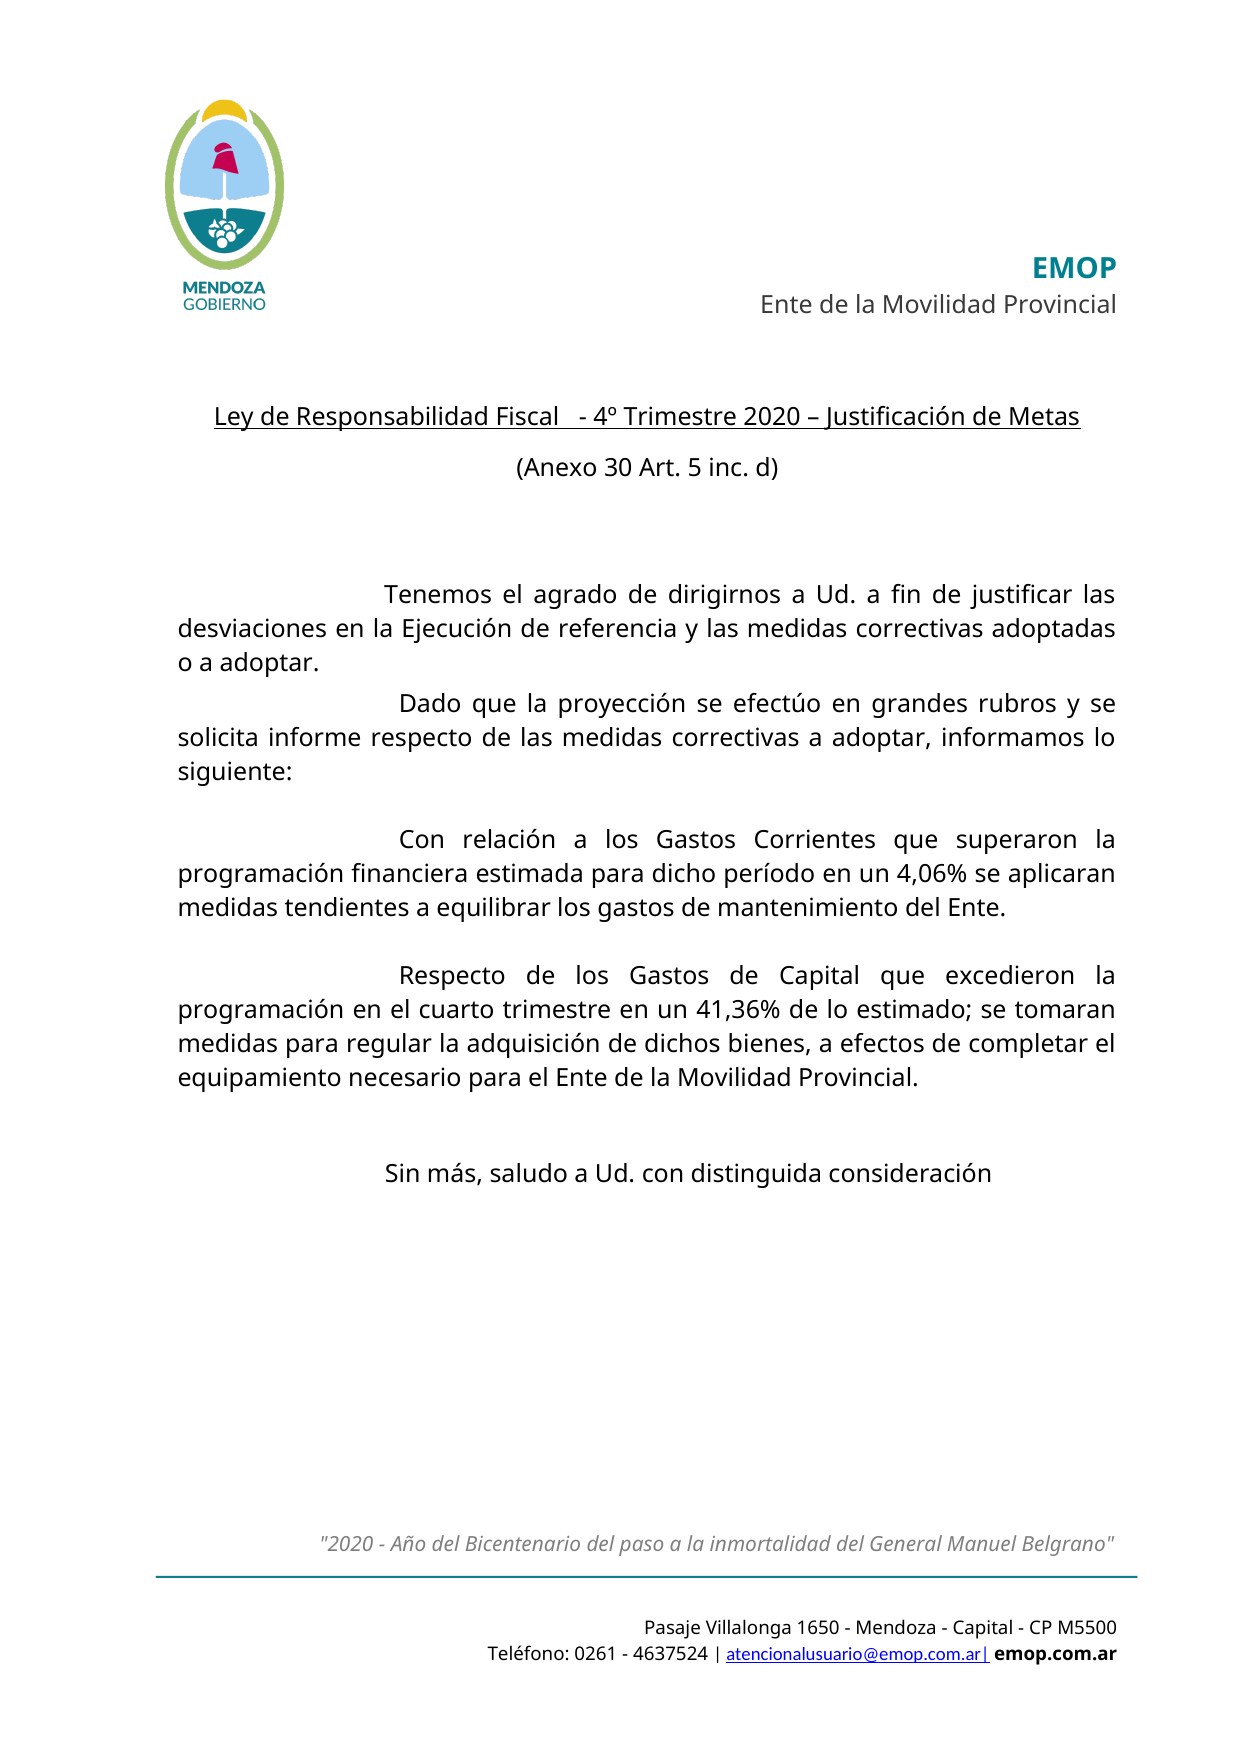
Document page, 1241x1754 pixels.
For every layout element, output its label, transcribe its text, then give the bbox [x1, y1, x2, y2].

picture [955, 301, 962, 311]
picture [5, 1574, 1232, 1721]
text Dado que la proyección se efectúo en grandes rubros y se solicita informe respecto de las medidas correctivas a adoptar, informamos lo siguiente: [177, 685, 1117, 787]
picture [894, 299, 899, 311]
picture [1066, 301, 1073, 311]
picture [985, 301, 992, 311]
text Respecto de los Gastos de Capital que excedieron la programación en el cuarto trimestre en un 41,36% de lo estimado; se tomaran medidas para regular la adquisición de dichos bienes, a efectos de completar el equipamiento necesario para el Ente de la Movilidad Provincial. [177, 958, 1117, 1094]
text Con relación a los Gastos Corrientes que superaron la programación financiera estimada para dicho período en un 4,06% se aplicaran medidas tendientes a equilibrar los gastos de mantenimiento del Ente. [177, 822, 1117, 924]
picture [778, 301, 785, 311]
picture [823, 301, 830, 311]
picture [908, 301, 915, 311]
picture [1032, 301, 1039, 311]
text Tenemos el agrado de dirigirnos a Ud. a fin de justificar las desviaciones en la Ejecución de referencia y las medidas correctivas adoptadas o a adoptar. [177, 577, 1117, 679]
text (Anexo 30 Art. 5 inc. d) [177, 450, 1117, 484]
picture [16, 11, 1241, 311]
picture [885, 298, 890, 311]
text Ley de Responsabilidad Fiscal - 4º Trimestre 2020 – Justificación de Metas [177, 399, 1117, 433]
text Sin más, saludo a Ud. con distinguida consideración [177, 1156, 1117, 1190]
picture [1008, 297, 1015, 304]
